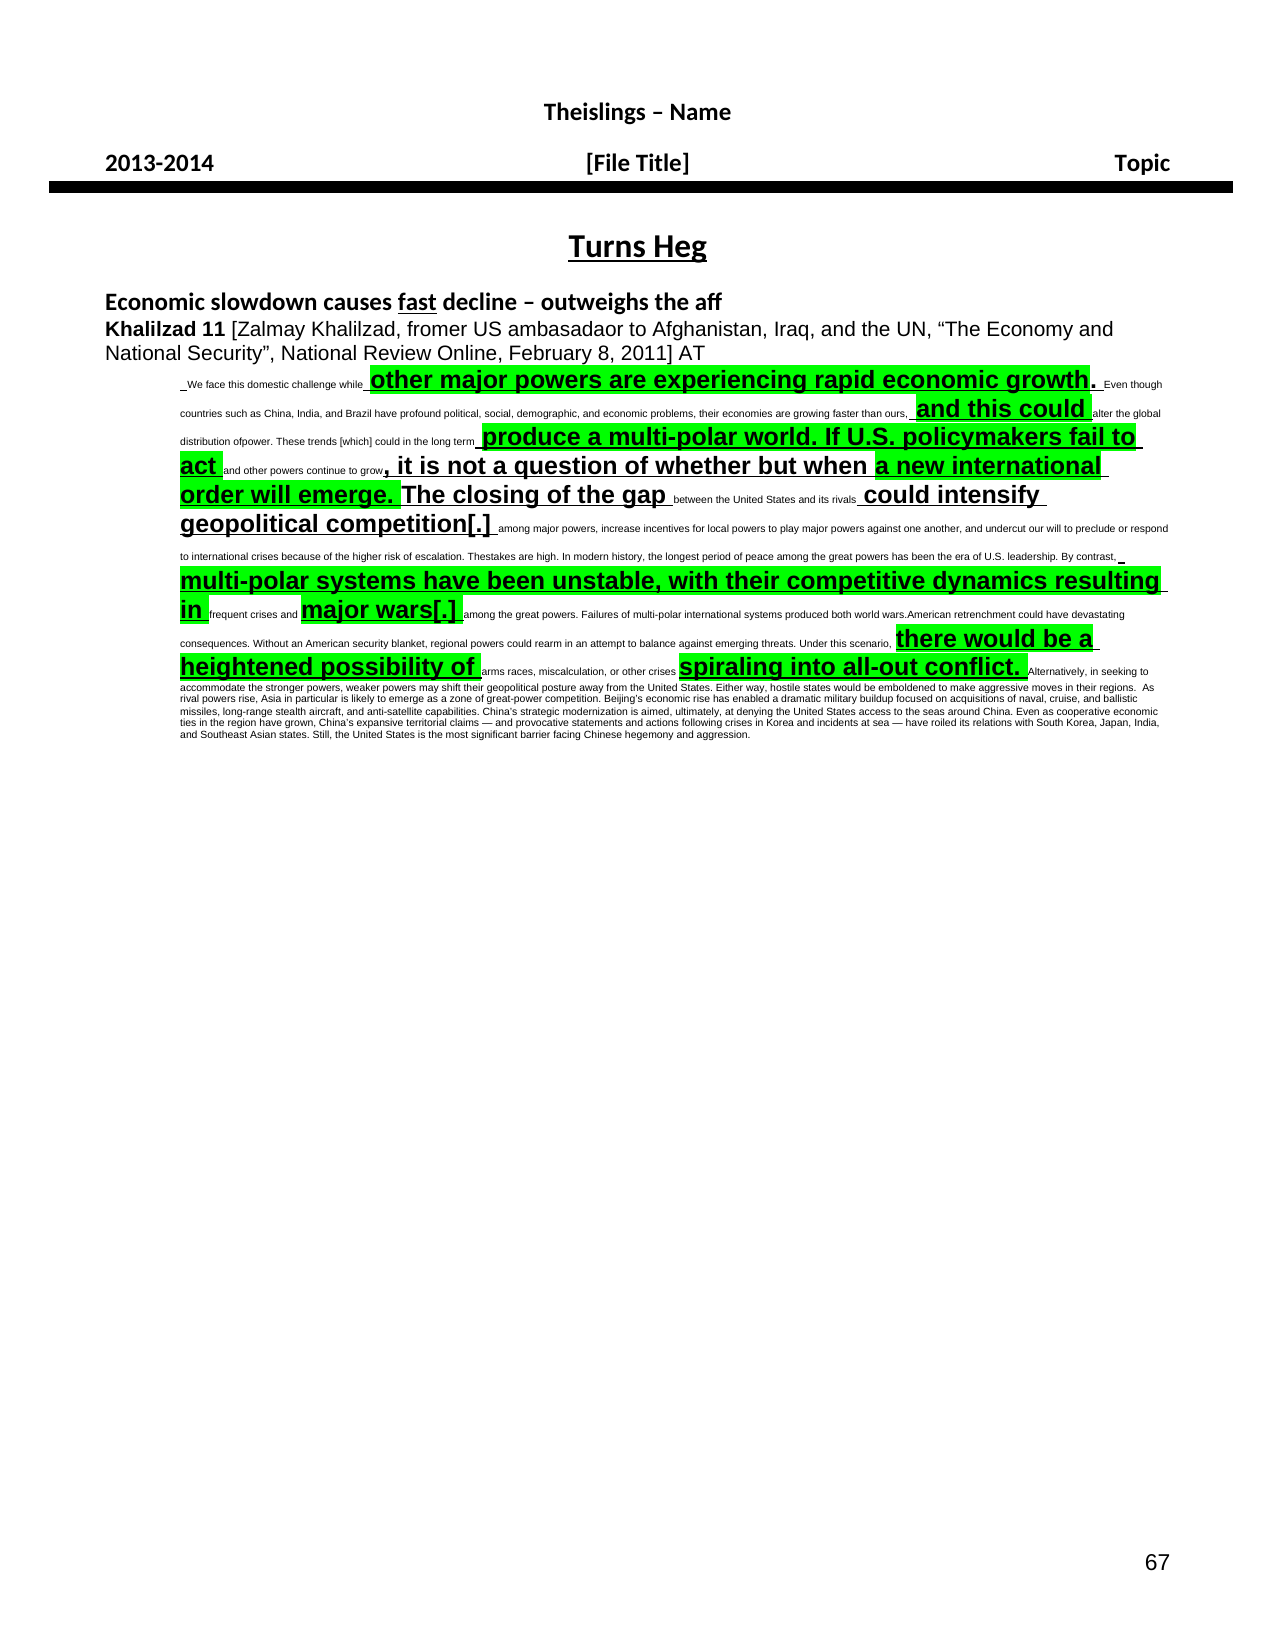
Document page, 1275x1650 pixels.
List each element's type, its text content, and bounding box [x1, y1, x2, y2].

text We face this domestic challenge while other major powers are experiencing rapid economic growth. Even though countries such as China, India, and Brazil have profound political, social, demographic, and economic problems, their economies are growing faster than ours, and this could alter the global distribution ofpower. These trends [which] could in the long term produce a multi-polar world. If U.S. policymakers fail to act and other powers continue to grow, it is not a question of whether but when a new international order will emerge. The closing of the gap between the United States and its rivals could intensify geopolitical competition[.] among major powers, increase incentives for local powers to play major powers against one another, and undercut our will to preclude or respond to international crises because of the higher risk of escalation. Thestakes are high. In modern history, the longest period of peace among the great powers has been the era of U.S. leadership. By contrast, multi-polar systems have been unstable, with their competitive dynamics resulting in frequent crises and major wars[.] among the great powers. Failures of multi-polar international systems produced both world wars.American retrenchment could have devastating consequences. Without an American security blanket, regional powers could rearm in an attempt to balance against emerging threats. Under this scenario, there would be a heightened possibility of arms races, miscalculation, or other crises spiraling into all-out conflict. Alternatively, in seeking to accommodate the stronger powers, weaker powers may shift their geopolitical posture away from the United States. Either way, hostile states would be emboldened to make aggressive moves in their regions. As rival powers rise, Asia in particular is likely to emerge as a zone of great-power competition. Beijing’s economic rise has enabled a dramatic military buildup focused on acquisitions of naval, cruise, and ballistic missiles, long-range stealth aircraft, and anti-satellite capabilities. China’s strategic modernization is aimed, ultimately, at denying the United States access to the seas around China. Even as cooperative economic ties in the region have grown, China’s expansive territorial claims — and provocative statements and actions following crises in Korea and incidents at sea — have roiled its relations with South Korea, Japan, India, and Southeast Asian states. Still, the United States is the most significant barrier facing Chinese hegemony and aggression. [180, 365, 1170, 741]
text Khalilzad 11 [Zalmay Khalilzad, fromer US ambasadaor to Afghanistan, Iraq, and the UN, “The Economy and National Security”, National Review Online, February 8, 2011] AT [105, 317, 1170, 365]
subtitle Economic slowdown causes fast decline – outweighs the aff [105, 286, 1170, 317]
subtitle Turns Heg [105, 225, 1170, 266]
